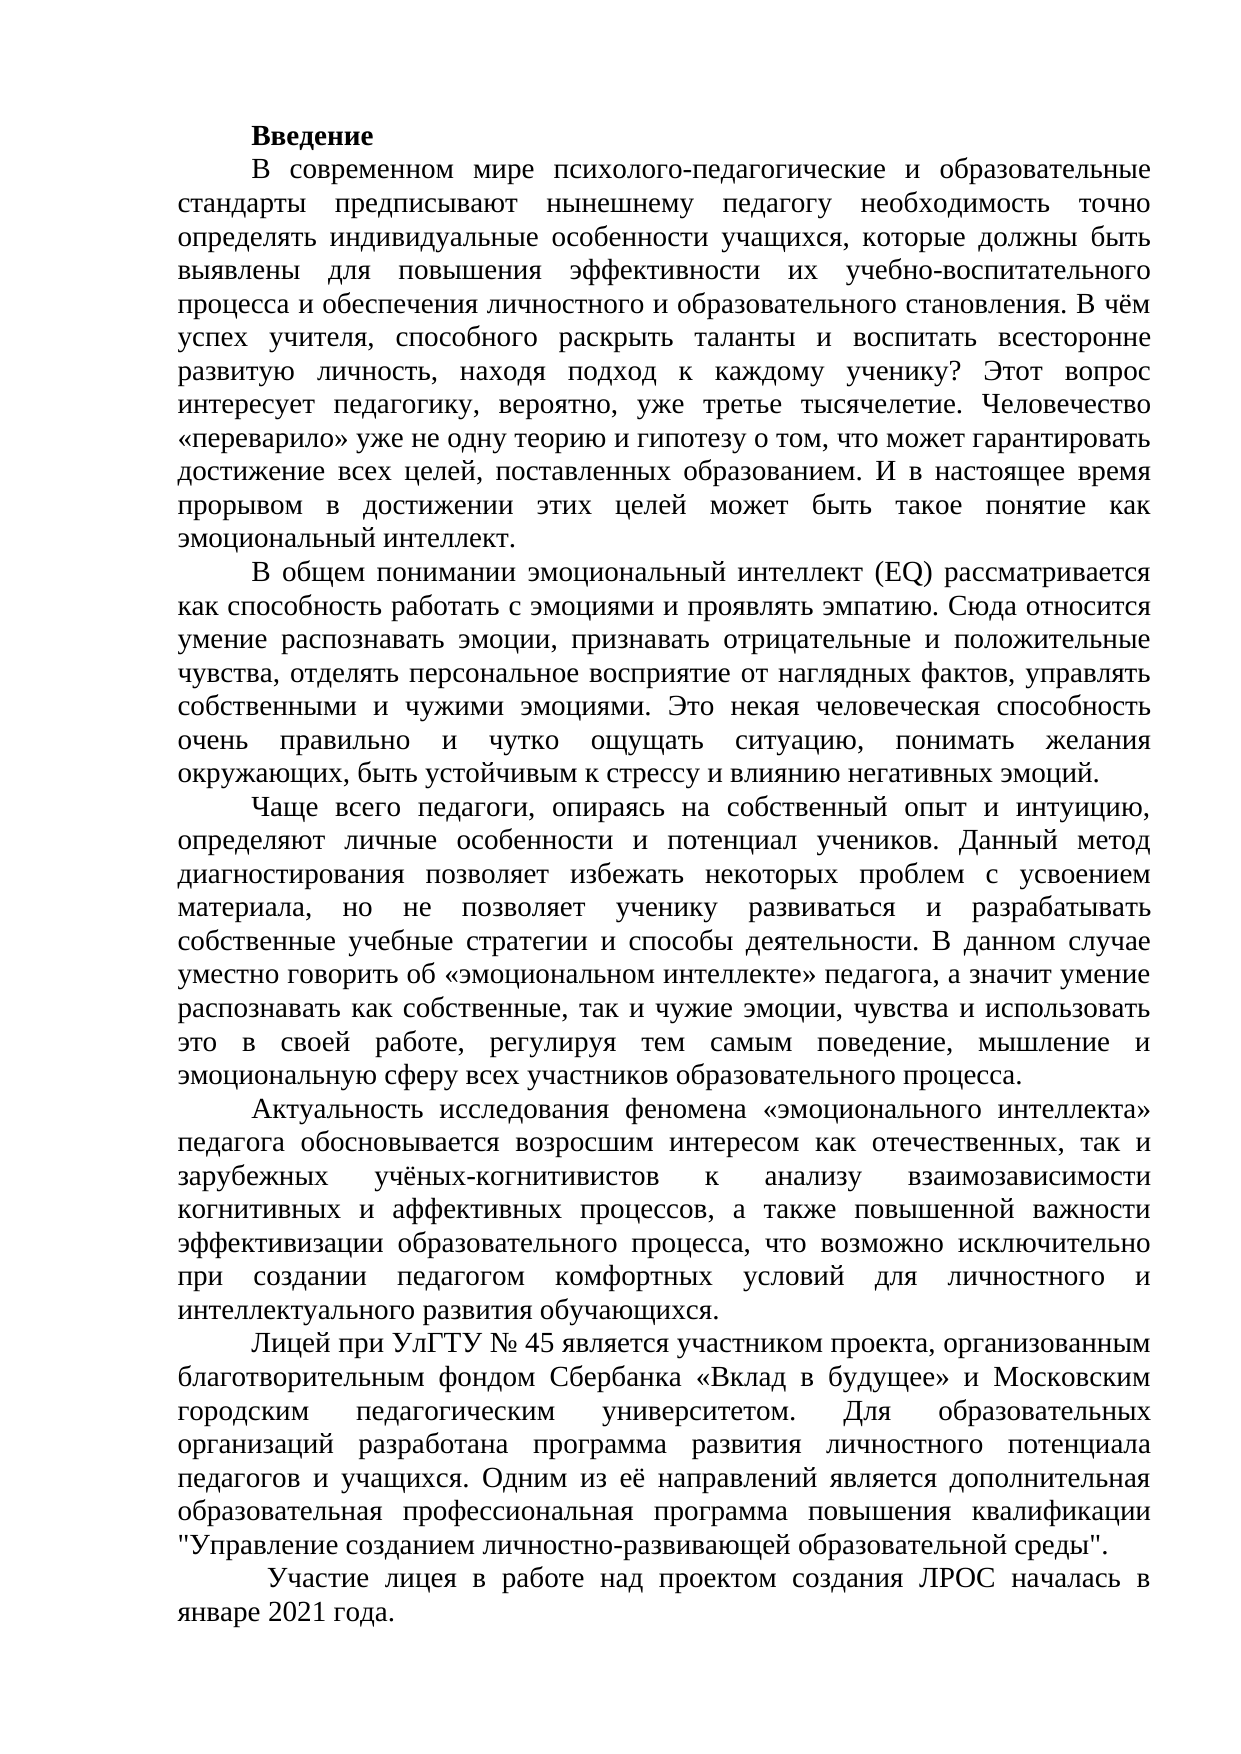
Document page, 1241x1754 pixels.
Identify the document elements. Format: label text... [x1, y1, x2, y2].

text В современном мире психолого-педагогические и образовательные стандарты предписывают нынешнему педагогу необходимость точно определять индивидуальные особенности учащихся, которые должны быть выявлены для повышения эффективности их учебно-воспитательного процесса и обеспечения личностного и образовательного становления. В чём успех учителя, способного раскрыть таланты и воспитать всесторонне развитую личность, находя подход к каждому ученику? Этот вопрос интересует педагогику, вероятно, уже третье тысячелетие. Человечество «переварило» уже не одну теорию и гипотезу о том, что может гарантировать достижение всех целей, поставленных образованием. И в настоящее время прорывом в достижении этих целей может быть такое понятие как эмоциональный интеллект. [177, 152, 1152, 554]
text В общем понимании эмоциональный интеллект (EQ) рассматривается как способность работать с эмоциями и проявлять эмпатию. Сюда относится умение распознавать эмоции, признавать отрицательные и положительные чувства, отделять персональное восприятие от наглядных фактов, управлять собственными и чужими эмоциями. Это некая человеческая способность очень правильно и чутко ощущать ситуацию, понимать желания окружающих, быть устойчивым к стрессу и влиянию негативных эмоций. [177, 554, 1152, 789]
text Актуальность исследования феномена «эмоционального интеллекта» педагога обосновывается возросшим интересом как отечественных, так и зарубежных учёных-когнитивистов к анализу взаимозависимости когнитивных и аффективных процессов, а также повышенной важности эффективизации образовательного процесса, что возможно исключительно при создании педагогом комфортных условий для личностного и интеллектуального развития обучающихся. [177, 1091, 1152, 1326]
text Участие лицея в работе над проектом создания ЛРОС началась в январе 2021 года. [177, 1560, 1152, 1627]
text Чаще всего педагоги, опираясь на собственный опыт и интуицию, определяют личные особенности и потенциал учеников. Данный метод диагностирования позволяет избежать некоторых проблем с усвоением материала, но не позволяет ученику развиваться и разрабатывать собственные учебные стратегии и способы деятельности. В данном случае уместно говорить об «эмоциональном интеллекте» педагога, а значит умение распознавать как собственные, так и чужие эмоции, чувства и использовать это в своей работе, регулируя тем самым поведение, мышление и эмоциональную сферу всех участников образовательного процесса. [177, 789, 1152, 1091]
text Введение [177, 118, 1152, 152]
text Лицей при УлГТУ № 45 является участником проекта, организованным благотворительным фондом Сбербанка «Вклад в будущее» и Московским городским педагогическим университетом. Для образовательных организаций разработана программа развития личностного потенциала педагогов и учащихся. Одним из её направлений является дополнительная образовательная профессиональная программа повышения квалификации "Управление созданием личностно-развивающей образовательной среды". [177, 1326, 1152, 1560]
